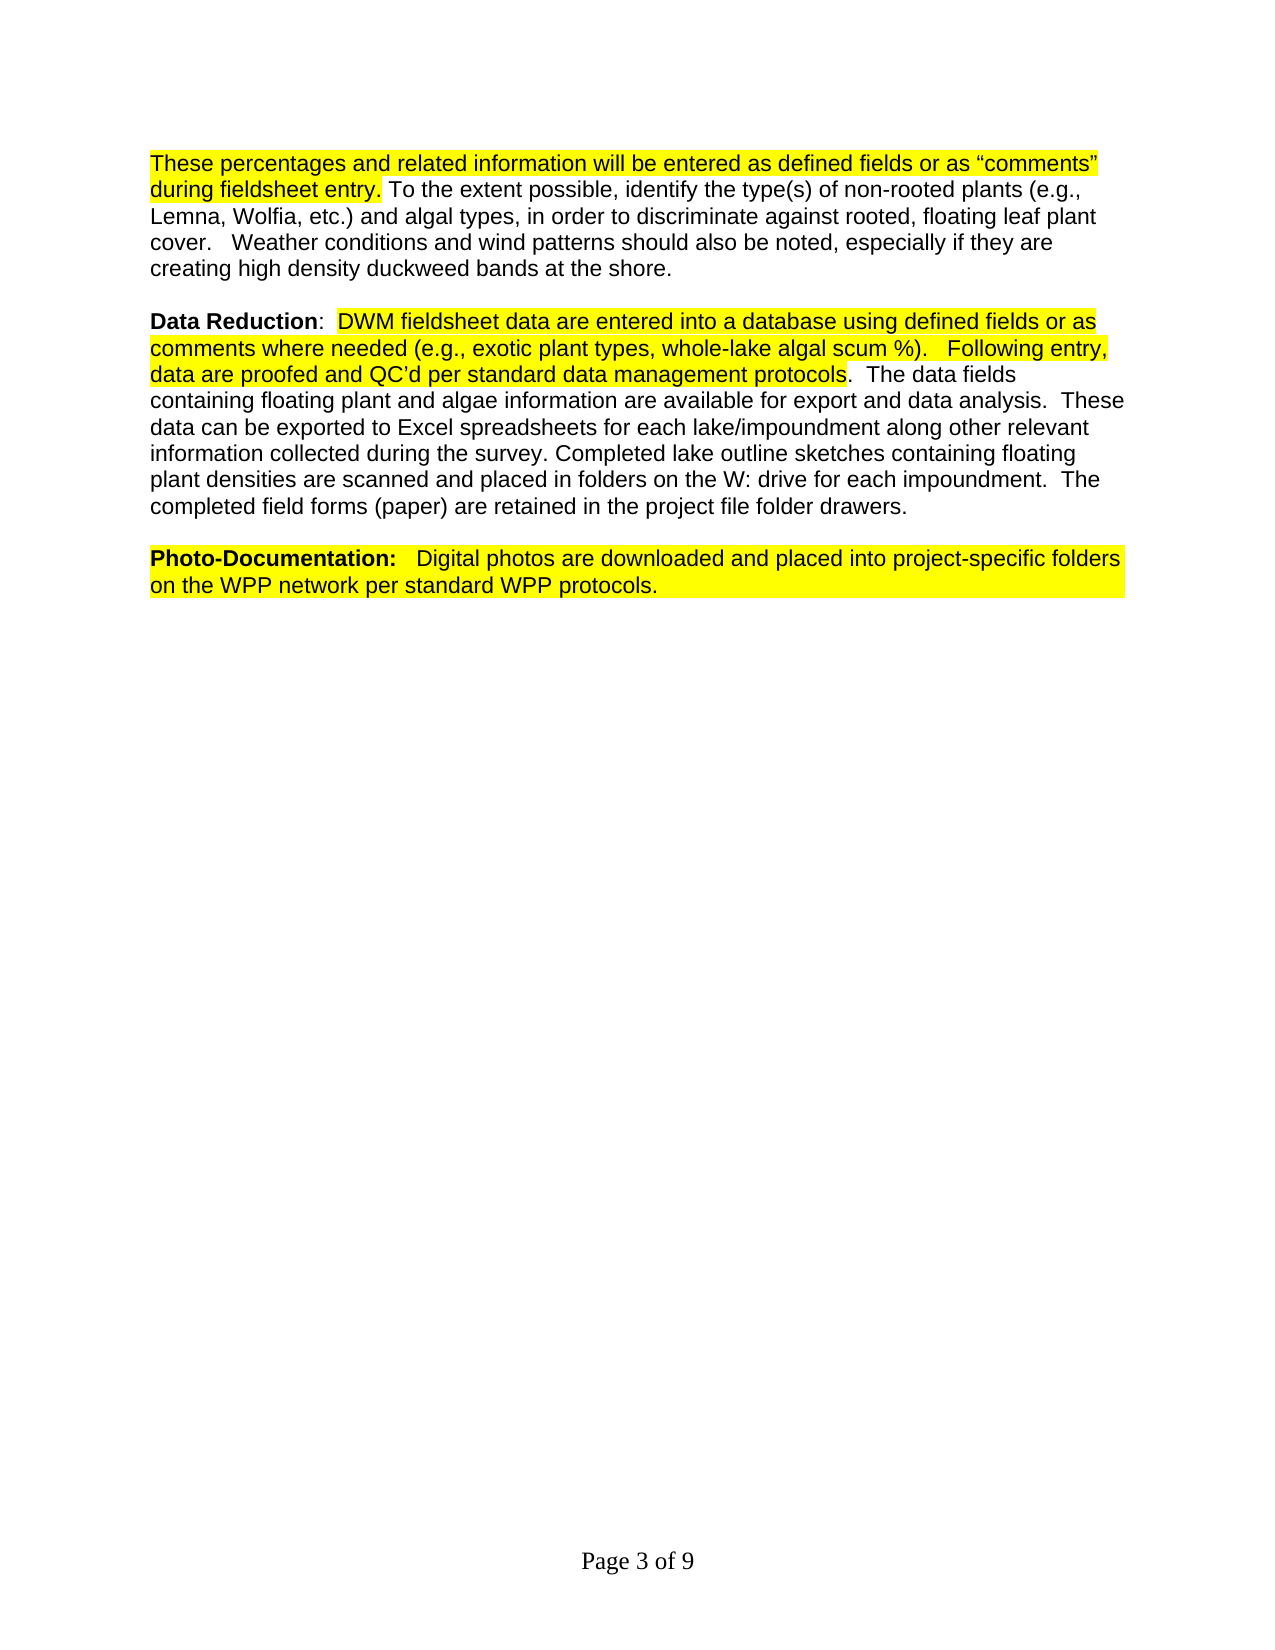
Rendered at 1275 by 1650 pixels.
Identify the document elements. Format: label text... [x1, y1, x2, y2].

text Data Reduction: DWM fieldsheet data are entered into a database using defined fields or as comments where needed (e.g., exotic plant types, whole-lake algal scum %). Following entry, data are proofed and QC’d per standard data management protocols. The data fields containing floating plant and algae information are available for export and data analysis. These data can be exported to Excel spreadsheets for each lake/impoundment along other relevant information collected during the survey. Completed lake outline sketches containing floating plant densities are scanned and placed in folders on the W: drive for each impoundment. The completed field forms (paper) are retained in the project file folder drawers. [150, 308, 1125, 519]
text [150, 150, 1125, 282]
text Photo-Documentation: Digital photos are downloaded and placed into project-specific folders on the WPP network per standard WPP protocols. [150, 545, 1125, 598]
